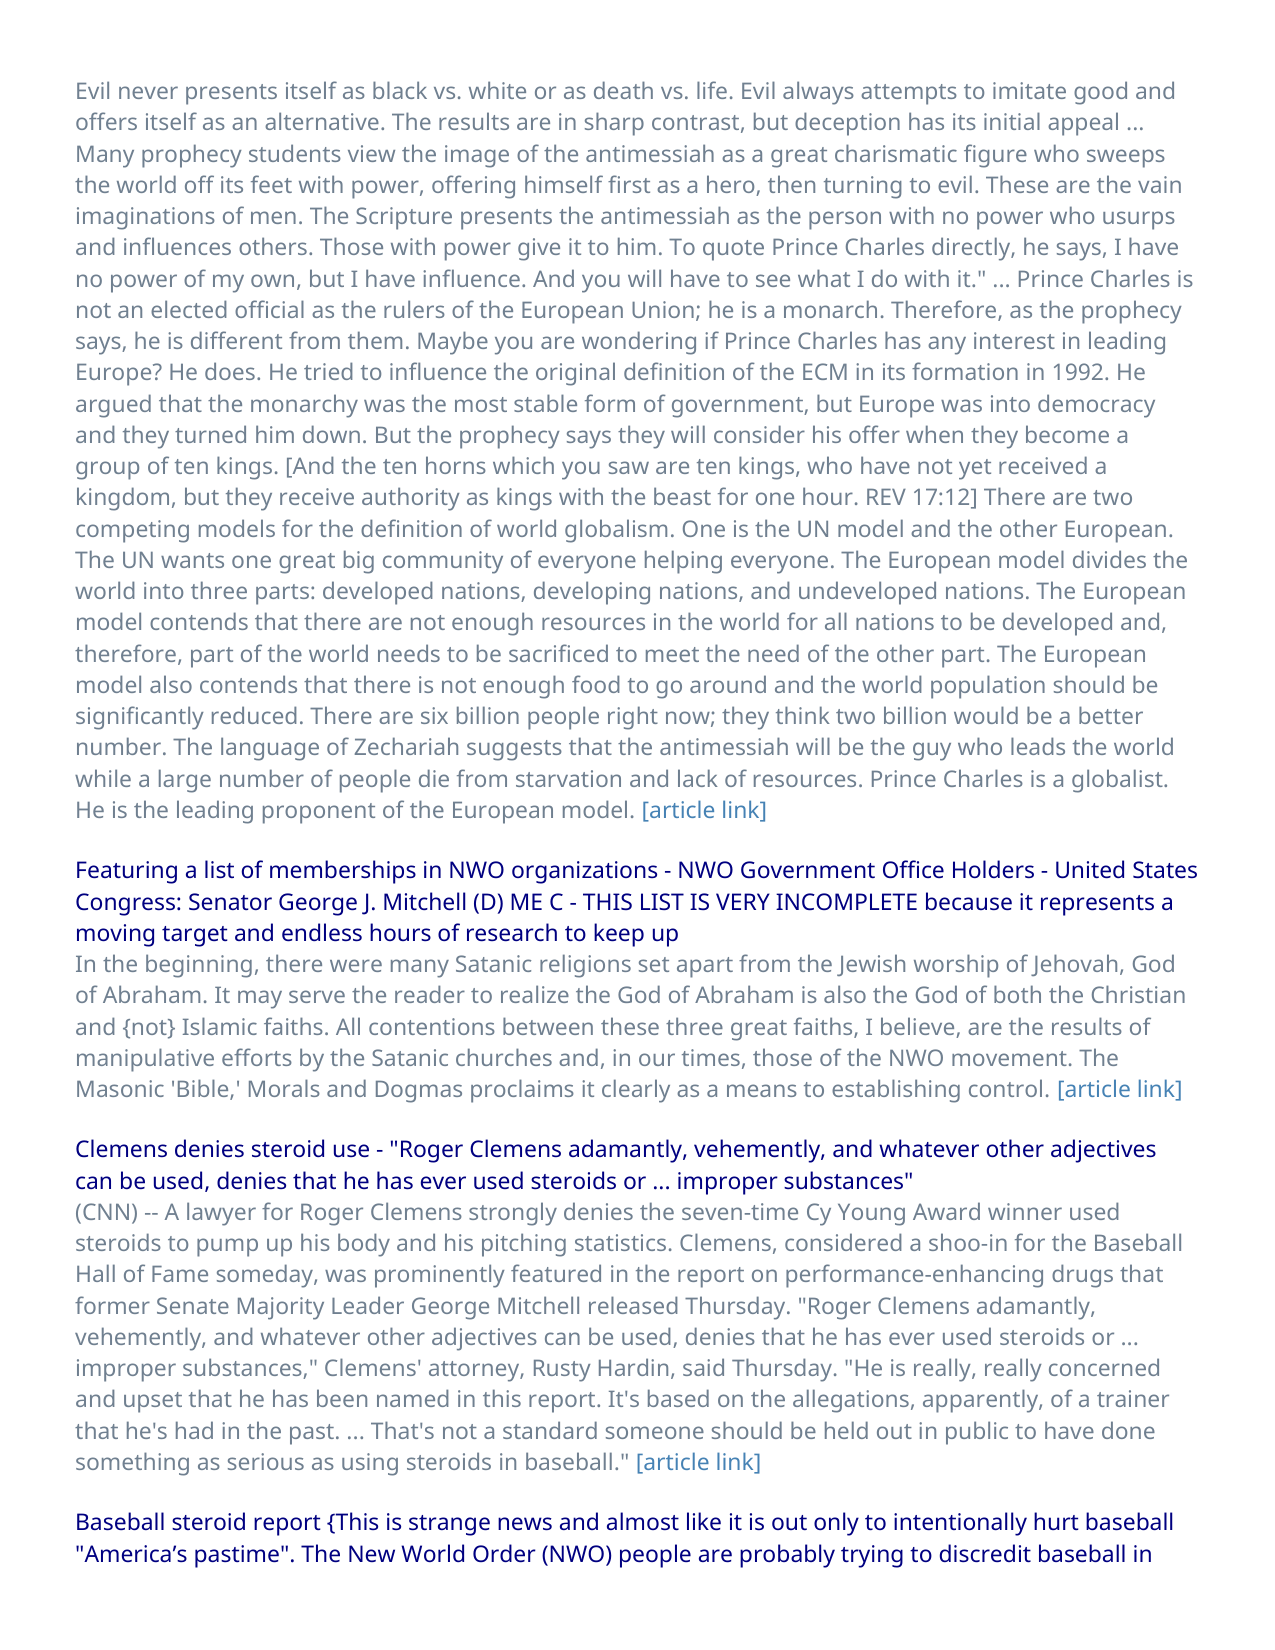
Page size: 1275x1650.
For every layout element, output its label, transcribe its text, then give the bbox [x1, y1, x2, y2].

text Clemens denies steroid use - "Roger Clemens adamantly, vehemently, and whatever other adjectives can be used, denies that he has ever used steroids or ... improper substances" (CNN) -- A lawyer for Roger Clemens strongly denies the seven-time Cy Young Award winner used steroids to pump up his body and his pitching statistics. Clemens, considered a shoo-in for the Baseball Hall of Fame someday, was prominently featured in the report on performance-enhancing drugs that former Senate Majority Leader George Mitchell released Thursday. "Roger Clemens adamantly, vehemently, and whatever other adjectives can be used, denies that he has ever used steroids or ... improper substances," Clemens' attorney, Rusty Hardin, said Thursday. "He is really, really concerned and upset that he has been named in this report. It's based on the allegations, apparently, of a trainer that he's had in the past. ... That's not a standard someone should be held out in public to have done something as serious as using steroids in baseball." [article link] [75, 1133, 1200, 1477]
text Featuring a list of memberships in NWO organizations - NWO Government Office Holders - United States Congress: Senator George J. Mitchell (D) ME C - THIS LIST IS VERY INCOMPLETE because it represents a moving target and endless hours of research to keep up In the beginning, there were many Satanic religions set apart from the Jewish worship of Jehovah, God of Abraham. It may serve the reader to realize the God of Abraham is also the God of both the Christian and {not} Islamic faiths. All contentions between these three great faiths, I believe, are the results of manipulative efforts by the Satanic churches and, in our times, those of the NWO movement. The Masonic 'Bible,' Morals and Dogmas proclaims it clearly as a means to establishing control. [article link] [75, 854, 1200, 1104]
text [75, 75, 1200, 825]
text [75, 1506, 1200, 1569]
